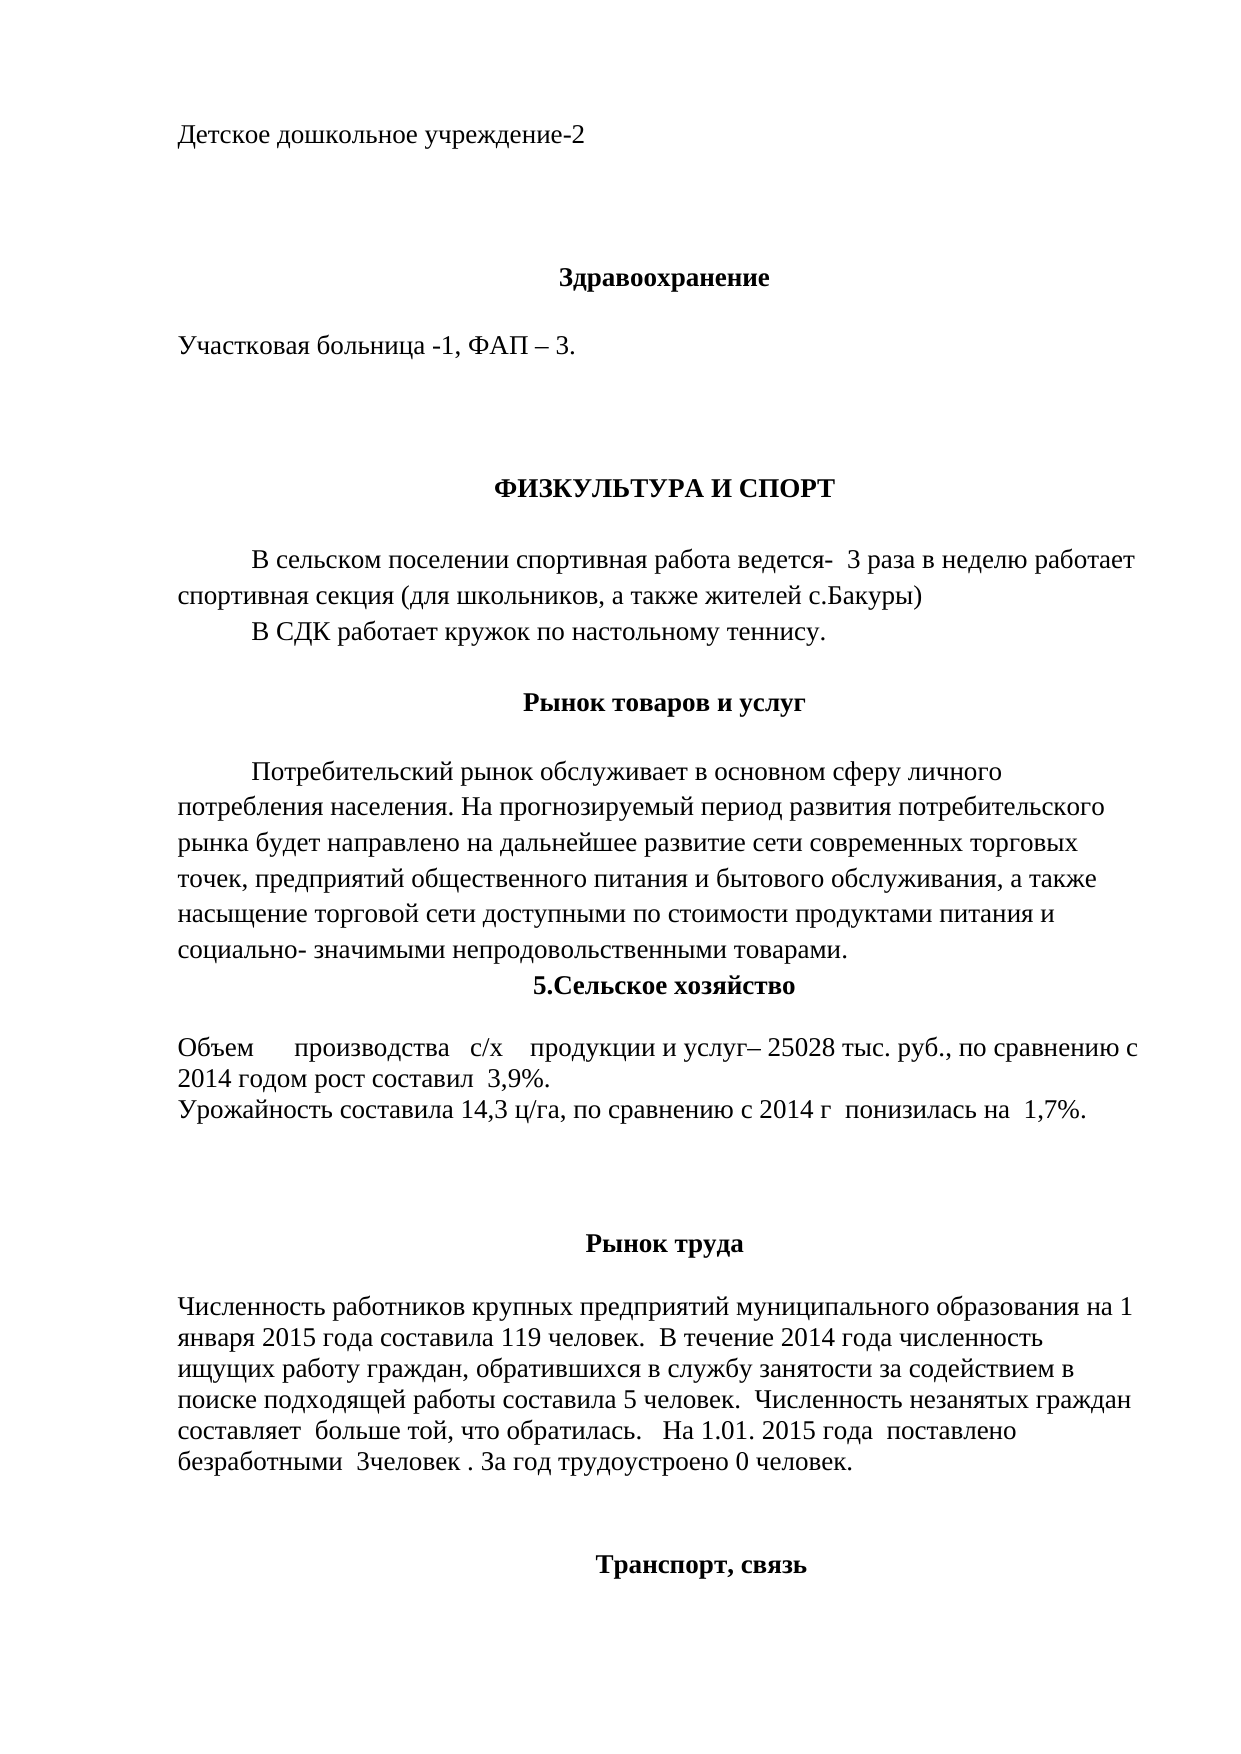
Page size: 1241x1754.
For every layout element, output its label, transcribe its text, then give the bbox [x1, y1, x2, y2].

text Здравоохранение [177, 261, 1152, 292]
text Рынок товаров и услуг [177, 686, 1152, 717]
text Объем производства с/х продукции и услуг– 25028 тыс. руб., по сравнению с 2014 годом рост составил 3,9%. [177, 1031, 1152, 1093]
text ФИЗКУЛЬТУРА И СПОРТ [177, 472, 1152, 503]
text 5.Сельское хозяйство [177, 969, 1152, 1000]
text Численность работников крупных предприятий муниципального образования на 1 января 2015 года составила 119 человек. В течение 2014 года численность ищущих работу граждан, обратившихся в службу занятости за содействием в поиске подходящей работы составила 5 человек. Численность незанятых граждан составляет больше той, что обратилась. На 1.01. 2015 года поставлено безработными 3человек . За год трудоустроено 0 человек. [177, 1289, 1152, 1476]
text Участковая больница -1, ФАП – 3. [177, 329, 1152, 360]
text Урожайность составила 14,3 ц/га, по сравнению с 2014 г понизилась на 1,7%. [177, 1093, 1152, 1125]
text Детское дошкольное учреждение-2 [177, 118, 1152, 149]
text В сельском поселении спортивная работа ведется- 3 раза в неделю работает спортивная секция (для школьников, а также жителей с.Бакуры) [177, 543, 1152, 610]
text В СДК работает кружок по настольному теннису. [177, 615, 1152, 646]
text Потребительский рынок обслуживает в основном сферу личного потребления населения. На прогнозируемый период развития потребительского рынка будет направлено на дальнейшее развитие сети современных торговых точек, предприятий общественного питания и бытового обслуживания, а также насыщение торговой сети доступными по стоимости продуктами питания и социально- значимыми непродовольственными товарами. [177, 754, 1152, 964]
text Рынок труда [177, 1227, 1152, 1258]
text Транспорт, связь [177, 1548, 1152, 1579]
